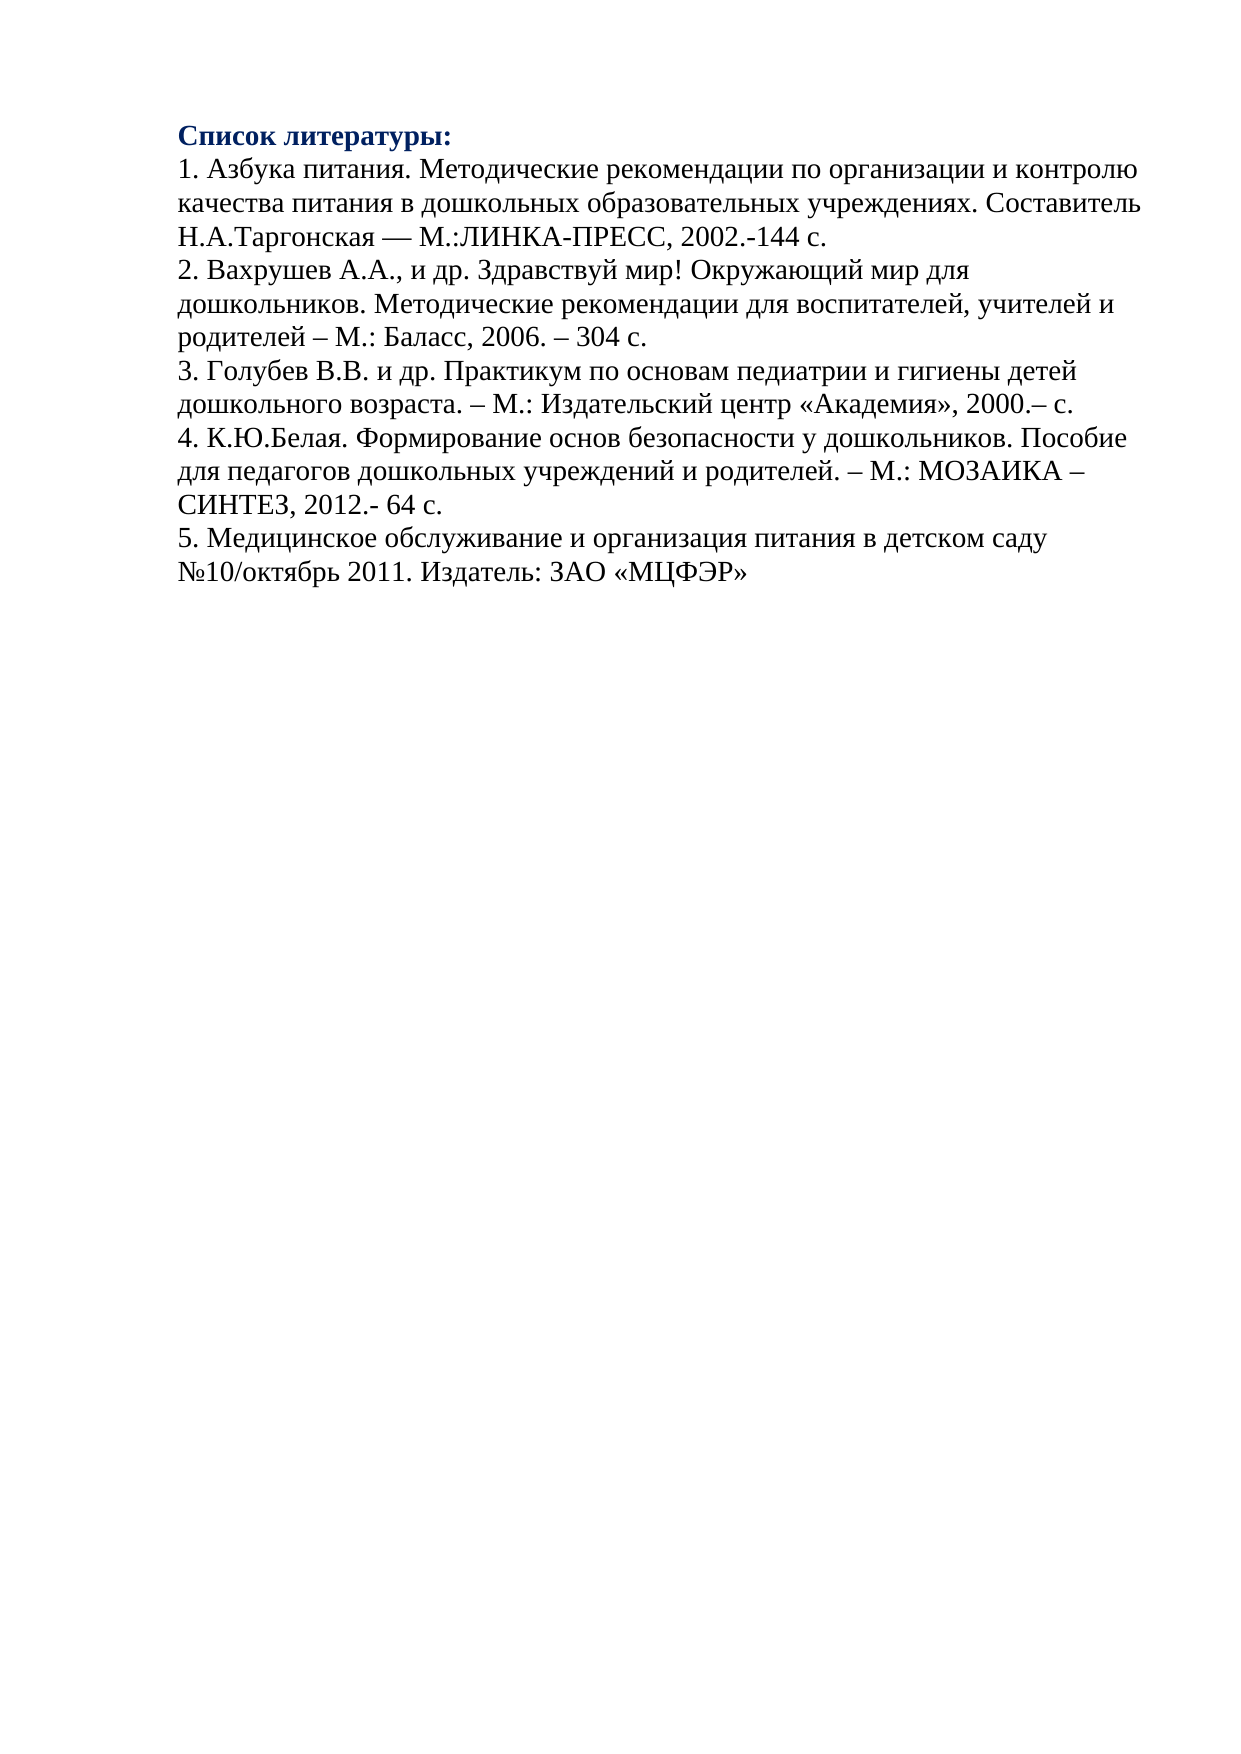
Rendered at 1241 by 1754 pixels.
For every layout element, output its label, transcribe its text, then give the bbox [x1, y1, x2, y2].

text 1. Азбука питания. Методические рекомендации по организации и контролю качества питания в дошкольных образовательных учреждениях. Составитель Н.А.Таргонская — М.:ЛИНКА-ПРЕСС, 2002.-144 с. 2. Вахрушев А.А., и др. Здравствуй мир! Окружающий мир для дошкольников. Методические рекомендации для воспитателей, учителей и родителей – М.: Баласс, 2006. – 304 с. 3. Голубев В.В. и др. Практикум по основам педиатрии и гигиены детей дошкольного возраста. – М.: Издательский центр «Академия», 2000.– с. 4. К.Ю.Белая. Формирование основ безопасности у дошкольников. Пособие для педагогов дошкольных учреждений и родителей. – М.: МОЗАИКА – СИНТЕЗ, 2012.- 64 с. 5. Медицинское обслуживание и организация питания в детском саду №10/октябрь 2011. Издатель: ЗАО «МЦФЭР» [177, 152, 1152, 588]
text Список литературы: [177, 118, 1152, 152]
